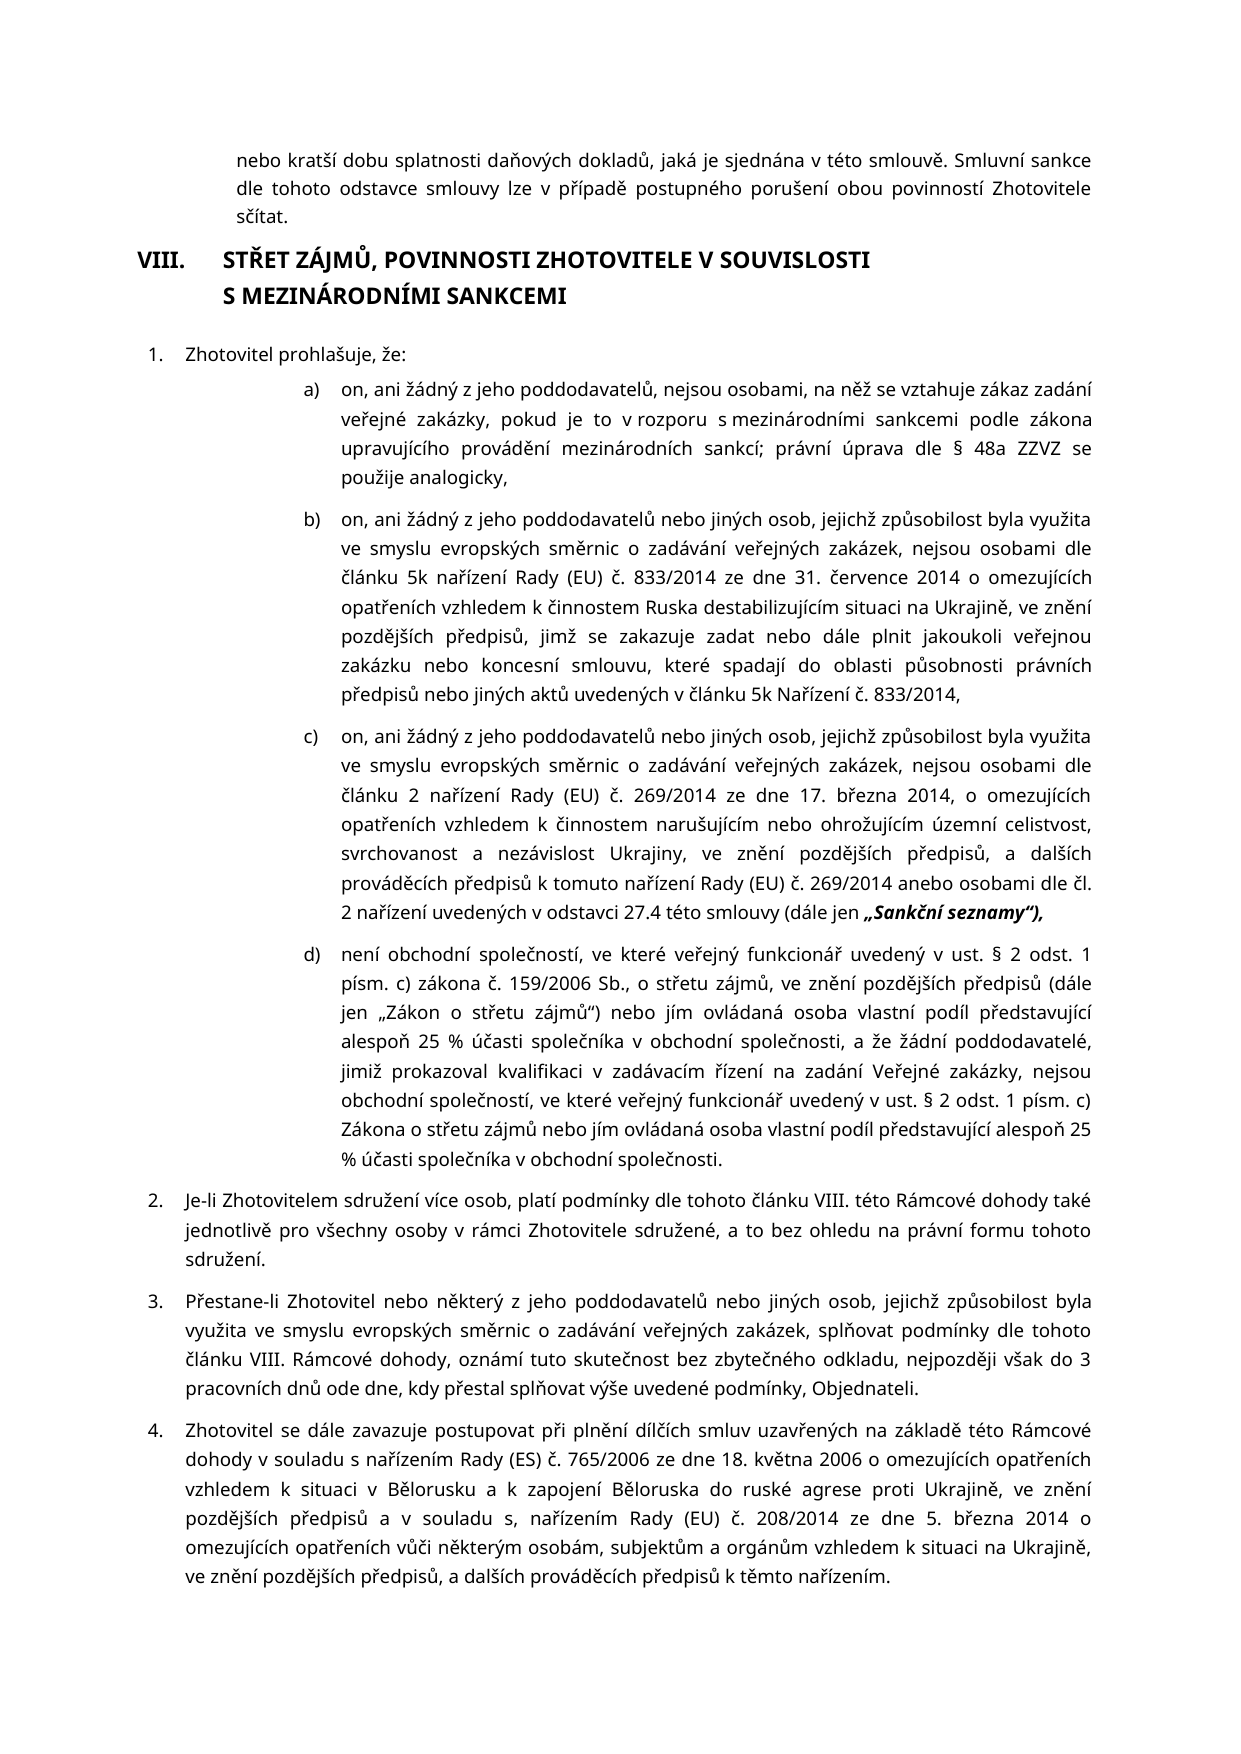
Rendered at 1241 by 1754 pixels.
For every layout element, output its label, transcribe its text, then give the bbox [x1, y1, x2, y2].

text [192, 148, 1093, 229]
list Zhotovitel prohlašuje, že: [148, 341, 1093, 367]
text není obchodní společností, ve které veřejný funkcionář uvedený v ust. § 2 odst. 1 písm. c) zákona č. 159/2006 Sb., o střetu zájmů, ve znění pozdějších předpisů (dále jen „Zákon o střetu zájmů“) nebo jím ovládaná osoba vlastní podíl představující alespoň 25 % účasti společníka v obchodní společnosti, a že žádní poddodavatelé, jimiž prokazoval kvalifikaci v zadávacím řízení na zadání Veřejné zakázky, nejsou obchodní společností, ve které veřejný funkcionář uvedený v ust. § 2 odst. 1 písm. c) Zákona o střetu zájmů nebo jím ovládaná osoba vlastní podíl představující alespoň 25 % účasti společníka v obchodní společnosti. [303, 941, 1093, 1171]
list STŘET ZÁJMŮ, POVINNOSTI ZHOTOVITELE V SOUVISLOSTI S MEZINÁRODNÍMI SANKCEMI [185, 244, 1093, 311]
text on, ani žádný z jeho poddodavatelů nebo jiných osob, jejichž způsobilost byla využita ve smyslu evropských směrnic o zadávání veřejných zakázek, nejsou osobami dle článku 2 nařízení Rady (EU) č. 269/2014 ze dne 17. března 2014, o omezujících opatřeních vzhledem k činnostem narušujícím nebo ohrožujícím územní celistvost, svrchovanost a nezávislost Ukrajiny, ve znění pozdějších předpisů, a dalších prováděcích předpisů k tomuto nařízení Rady (EU) č. 269/2014 anebo osobami dle čl. 2 nařízení uvedených v odstavci 27.4 této smlouvy (dále jen „Sankční seznamy“), [303, 723, 1093, 925]
text on, ani žádný z jeho poddodavatelů nebo jiných osob, jejichž způsobilost byla využita ve smyslu evropských směrnic o zadávání veřejných zakázek, nejsou osobami dle článku 5k nařízení Rady (EU) č. 833/2014 ze dne 31. července 2014 o omezujících opatřeních vzhledem k činnostem Ruska destabilizujícím situaci na Ukrajině, ve znění pozdějších předpisů, jimž se zakazuje zadat nebo dále plnit jakoukoli veřejnou zakázku nebo koncesní smlouvu, které spadají do oblasti působnosti právních předpisů nebo jiných aktů uvedených v článku 5k Nařízení č. 833/2014, [303, 506, 1093, 707]
list Přestane-li Zhotovitel nebo některý z jeho poddodavatelů nebo jiných osob, jejichž způsobilost byla využita ve smyslu evropských směrnic o zadávání veřejných zakázek, splňovat podmínky dle tohoto článku VIII. Rámcové dohody, oznámí tuto skutečnost bez zbytečného odkladu, nejpozději však do 3 pracovních dnů ode dne, kdy přestal splňovat výše uvedené podmínky, Objednateli. [148, 1288, 1093, 1401]
text on, ani žádný z jeho poddodavatelů, nejsou osobami, na něž se vztahuje zákaz zadání veřejné zakázky, pokud je to v rozporu s mezinárodními sankcemi podle zákona upravujícího provádění mezinárodních sankcí; právní úprava dle § 48a ZZVZ se použije analogicky, [303, 377, 1093, 490]
list Je-li Zhotovitelem sdružení více osob, platí podmínky dle tohoto článku VIII. této Rámcové dohody také jednotlivě pro všechny osoby v rámci Zhotovitele sdružené, a to bez ohledu na právní formu tohoto sdružení. [148, 1188, 1093, 1272]
list Zhotovitel se dále zavazuje postupovat při plnění dílčích smluv uzavřených na základě této Rámcové dohody v souladu s nařízením Rady (ES) č. 765/2006 ze dne 18. května 2006 o omezujících opatřeních vzhledem k situaci v Bělorusku a k zapojení Běloruska do ruské agrese proti Ukrajině, ve znění pozdějších předpisů a v souladu s, nařízením Rady (EU) č. 208/2014 ze dne 5. března 2014 o omezujících opatřeních vůči některým osobám, subjektům a orgánům vzhledem k situaci na Ukrajině, ve znění pozdějších předpisů, a dalších prováděcích předpisů k těmto nařízením. [148, 1417, 1093, 1589]
